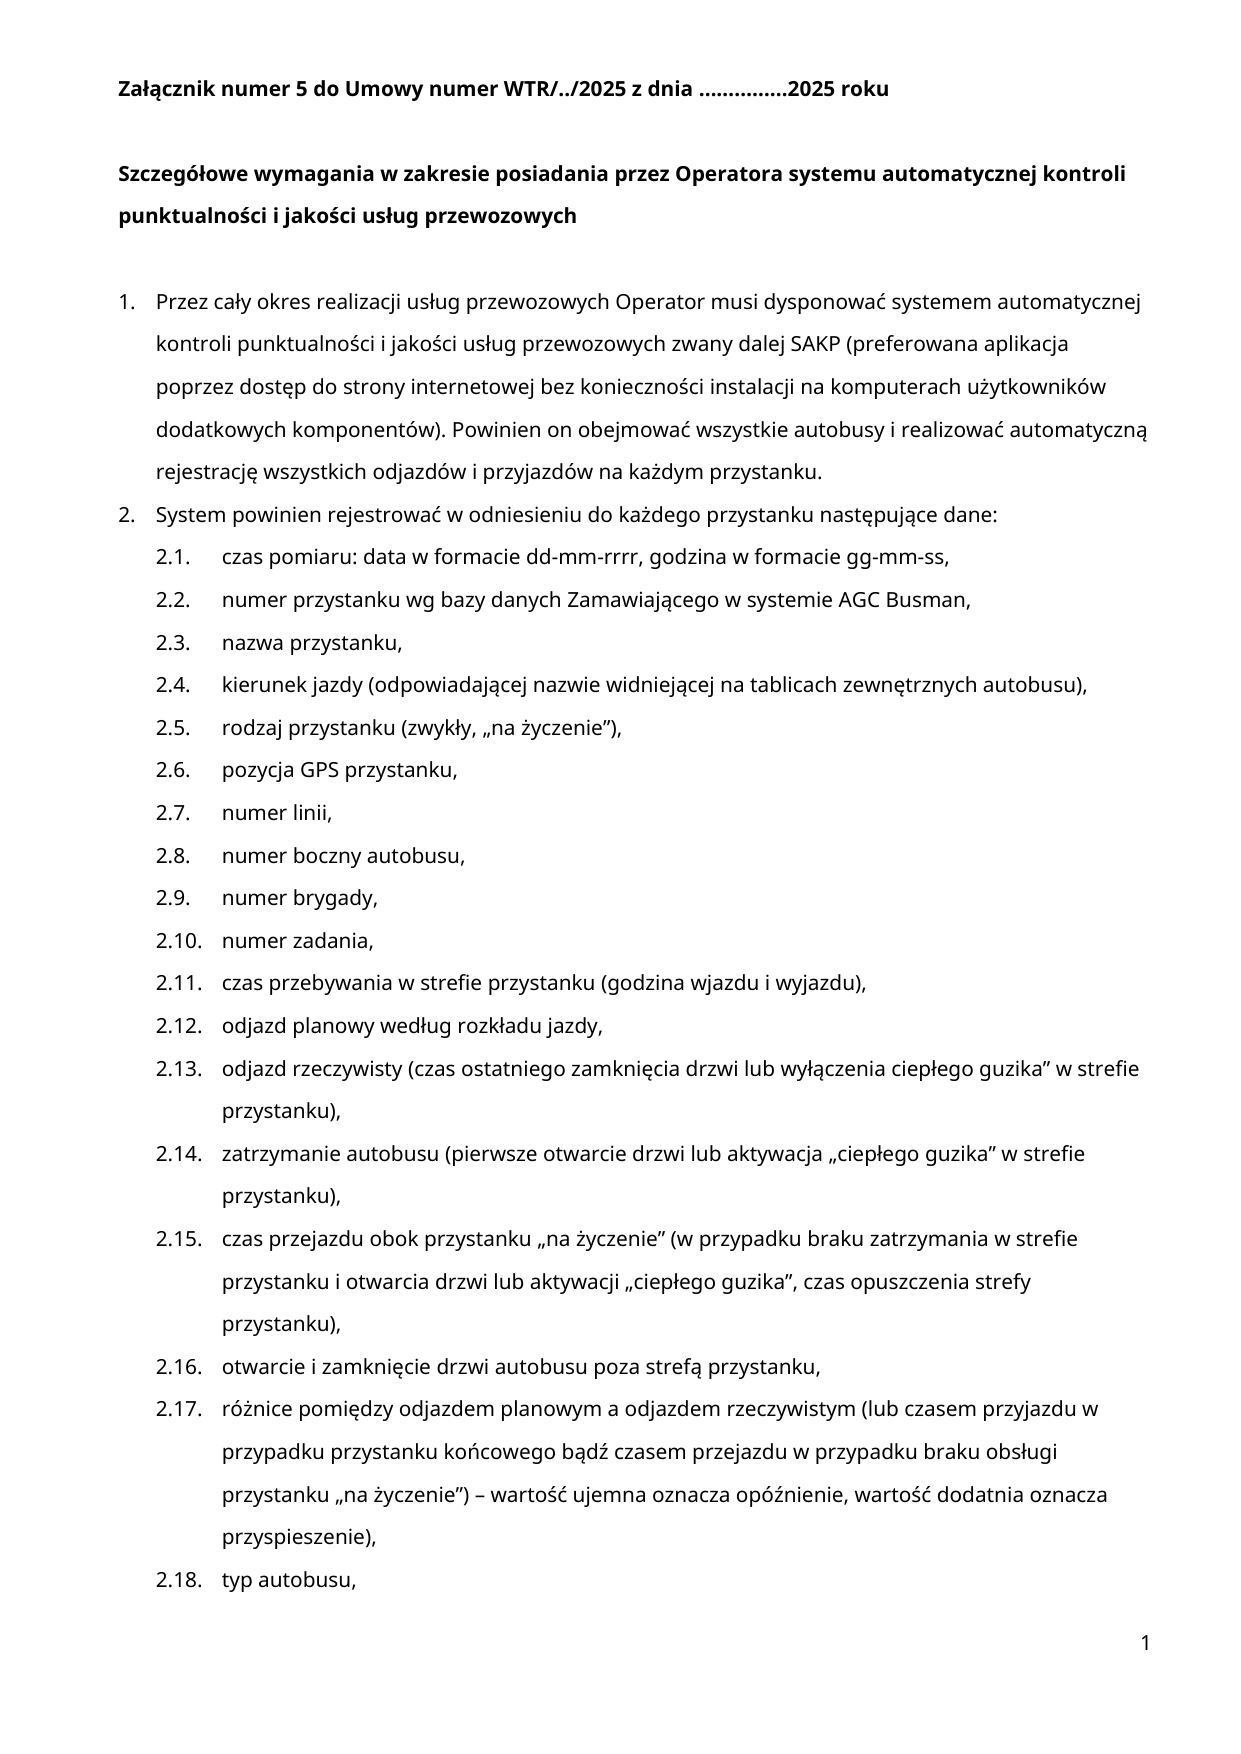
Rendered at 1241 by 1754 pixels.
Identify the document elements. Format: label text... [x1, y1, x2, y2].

list pozycja GPS przystanku, [156, 756, 1152, 784]
list numer boczny autobusu, [156, 841, 1152, 869]
list Przez cały okres realizacji usług przewozowych Operator musi dysponować systemem automatycznej kontroli punktualności i jakości usług przewozowych zwany dalej SAKP (preferowana aplikacja poprzez dostęp do strony internetowej bez konieczności instalacji na komputerach użytkowników dodatkowych komponentów). Powinien on obejmować wszystkie autobusy i realizować automatyczną rejestrację wszystkich odjazdów i przyjazdów na każdym przystanku. [118, 287, 1152, 486]
list otwarcie i zamknięcie drzwi autobusu poza strefą przystanku, [156, 1352, 1152, 1380]
list zatrzymanie autobusu (pierwsze otwarcie drzwi lub aktywacja „ciepłego guzika” w strefie przystanku), [156, 1139, 1152, 1210]
list numer zadania, [156, 926, 1152, 954]
list czas przejazdu obok przystanku „na życzenie” (w przypadku braku zatrzymania w strefie przystanku i otwarcia drzwi lub aktywacji „ciepłego guzika”, czas opuszczenia strefy przystanku), [156, 1224, 1152, 1338]
list czas pomiaru: data w formacie dd-mm-rrrr, godzina w formacie gg-mm-ss, [156, 542, 1152, 571]
list numer brygady, [156, 883, 1152, 912]
subtitle Załącznik numer 5 do Umowy numer WTR/../2025 z dnia ……………2025 roku [118, 74, 1152, 102]
list rodzaj przystanku (zwykły, „na życzenie”), [156, 713, 1152, 741]
list typ autobusu, [156, 1565, 1152, 1593]
list różnice pomiędzy odjazdem planowym a odjazdem rzeczywistym (lub czasem przyjazdu w przypadku przystanku końcowego bądź czasem przejazdu w przypadku braku obsługi przystanku „na życzenie”) – wartość ujemna oznacza opóźnienie, wartość dodatnia oznacza przyspieszenie), [156, 1394, 1152, 1551]
text Szczegółowe wymagania w zakresie posiadania przez Operatora systemu automatycznej kontroli punktualności i jakości usług przewozowych [118, 159, 1152, 230]
list odjazd rzeczywisty (czas ostatniego zamknięcia drzwi lub wyłączenia ciepłego guzika” w strefie przystanku), [156, 1054, 1152, 1125]
list numer przystanku wg bazy danych Zamawiającego w systemie AGC Busman, [156, 585, 1152, 613]
list odjazd planowy według rozkładu jazdy, [156, 1011, 1152, 1039]
list numer linii, [156, 798, 1152, 827]
list System powinien rejestrować w odniesieniu do każdego przystanku następujące dane: [118, 500, 1152, 528]
list czas przebywania w strefie przystanku (godzina wjazdu i wyjazdu), [156, 968, 1152, 997]
list kierunek jazdy (odpowiadającej nazwie widniejącej na tablicach zewnętrznych autobusu), [156, 670, 1152, 699]
list nazwa przystanku, [156, 628, 1152, 656]
